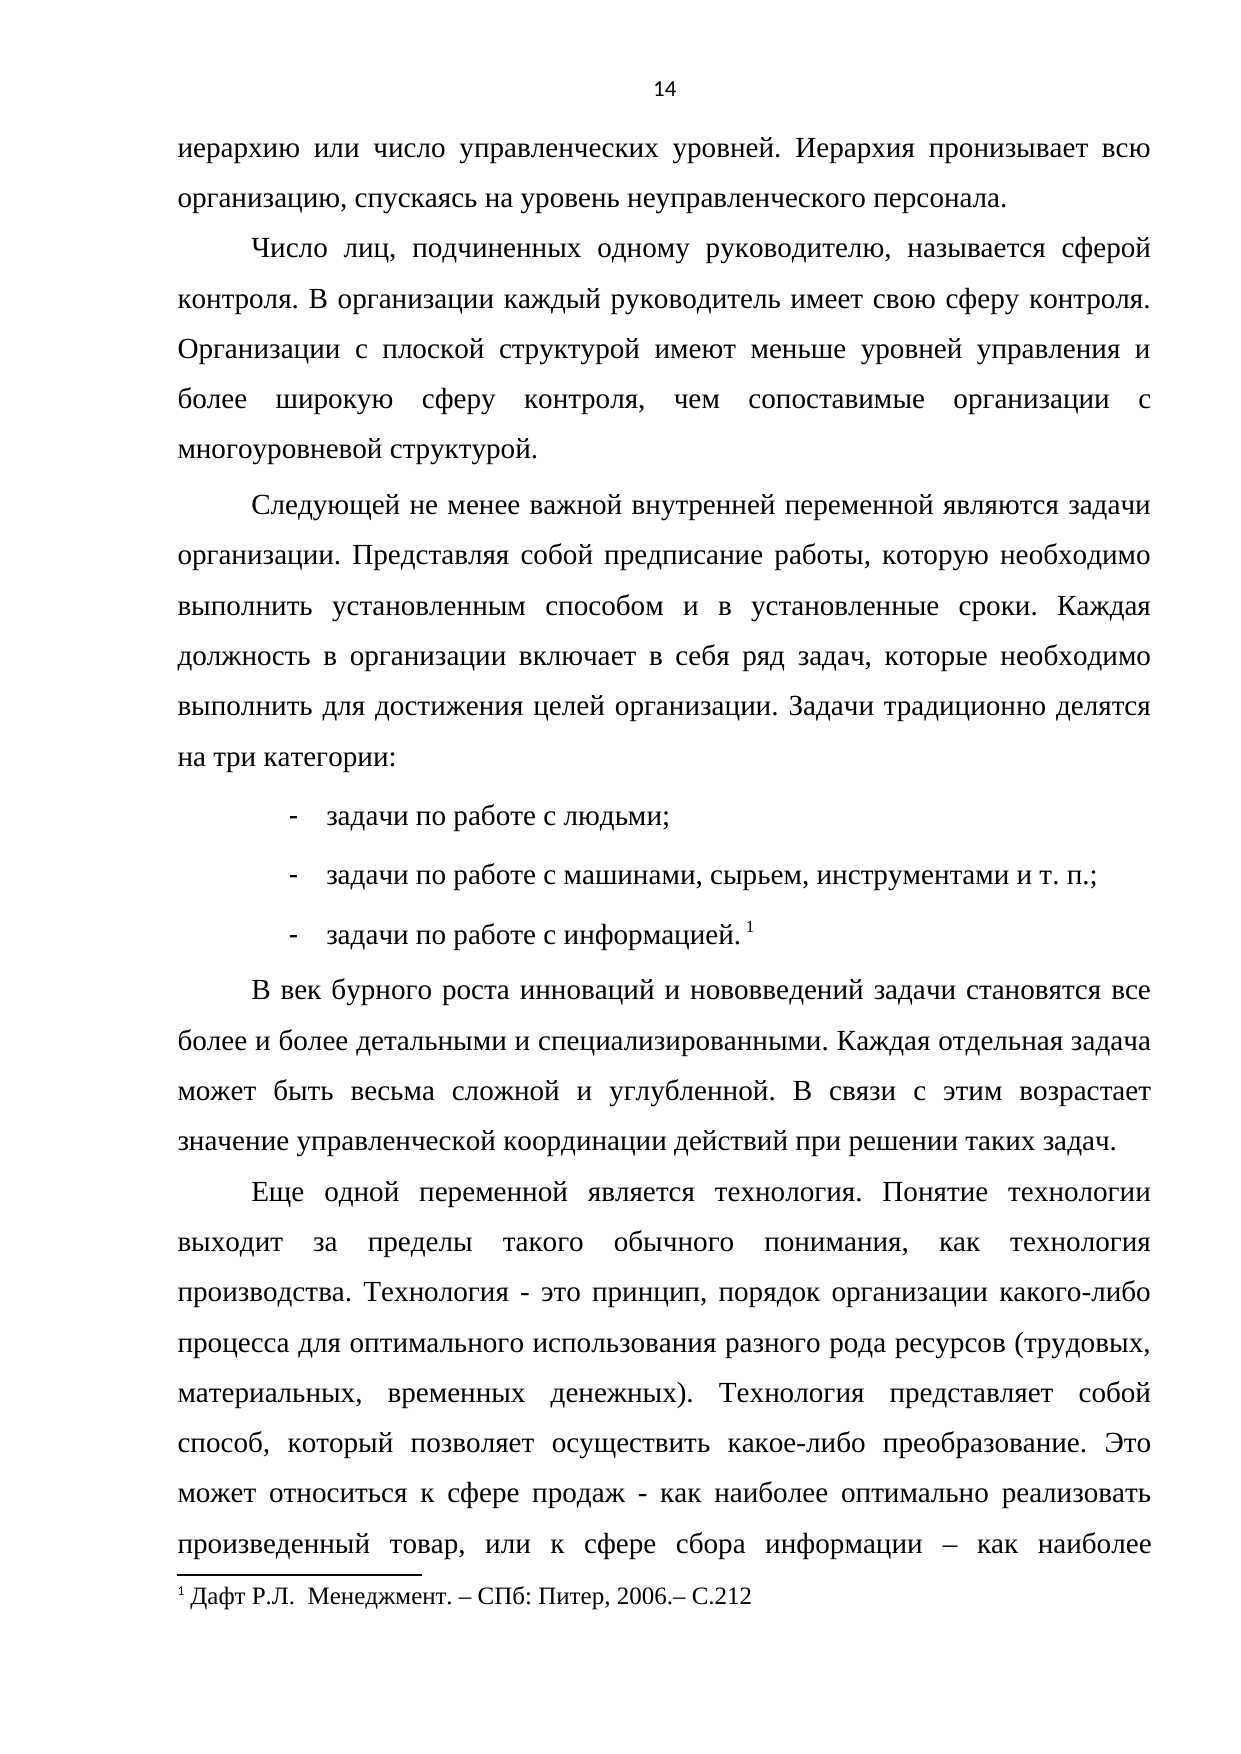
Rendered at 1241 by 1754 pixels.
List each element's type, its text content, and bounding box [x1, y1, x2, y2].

list задачи по работе с информацией. [288, 913, 1152, 953]
text Следующей не менее важной внутренней переменной являются задачи организации. Представляя собой предписание работы, которую необходимо выполнить установленным способом и в установленные сроки. Каждая должность в организации включает в себя ряд задач, которые необходимо выполнить для достижения целей организации. Задачи традиционно делятся на три категории: [177, 487, 1152, 772]
text В век бурного роста инноваций и нововведений задачи становятся все более и более детальными и специализированными. Каждая отдельная задача может быть весьма сложной и углубленной. В связи с этим возрастает значение управленческой координации действий при решении таких задач. [177, 972, 1152, 1157]
list задачи по работе с людьми; [288, 794, 1152, 834]
list задачи по работе с машинами, сырьем, инструментами и т. п.; [288, 853, 1152, 893]
text Число лиц, подчиненных одному руководителю, называется сферой контроля. В организации каждый руководитель имеет свою сферу контроля. Организации с плоской структурой имеют меньше уровней управления и более широкую сферу контроля, чем сопоставимые организации с многоуровневой структурой. [177, 230, 1152, 465]
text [177, 1174, 1152, 1559]
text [177, 130, 1152, 214]
